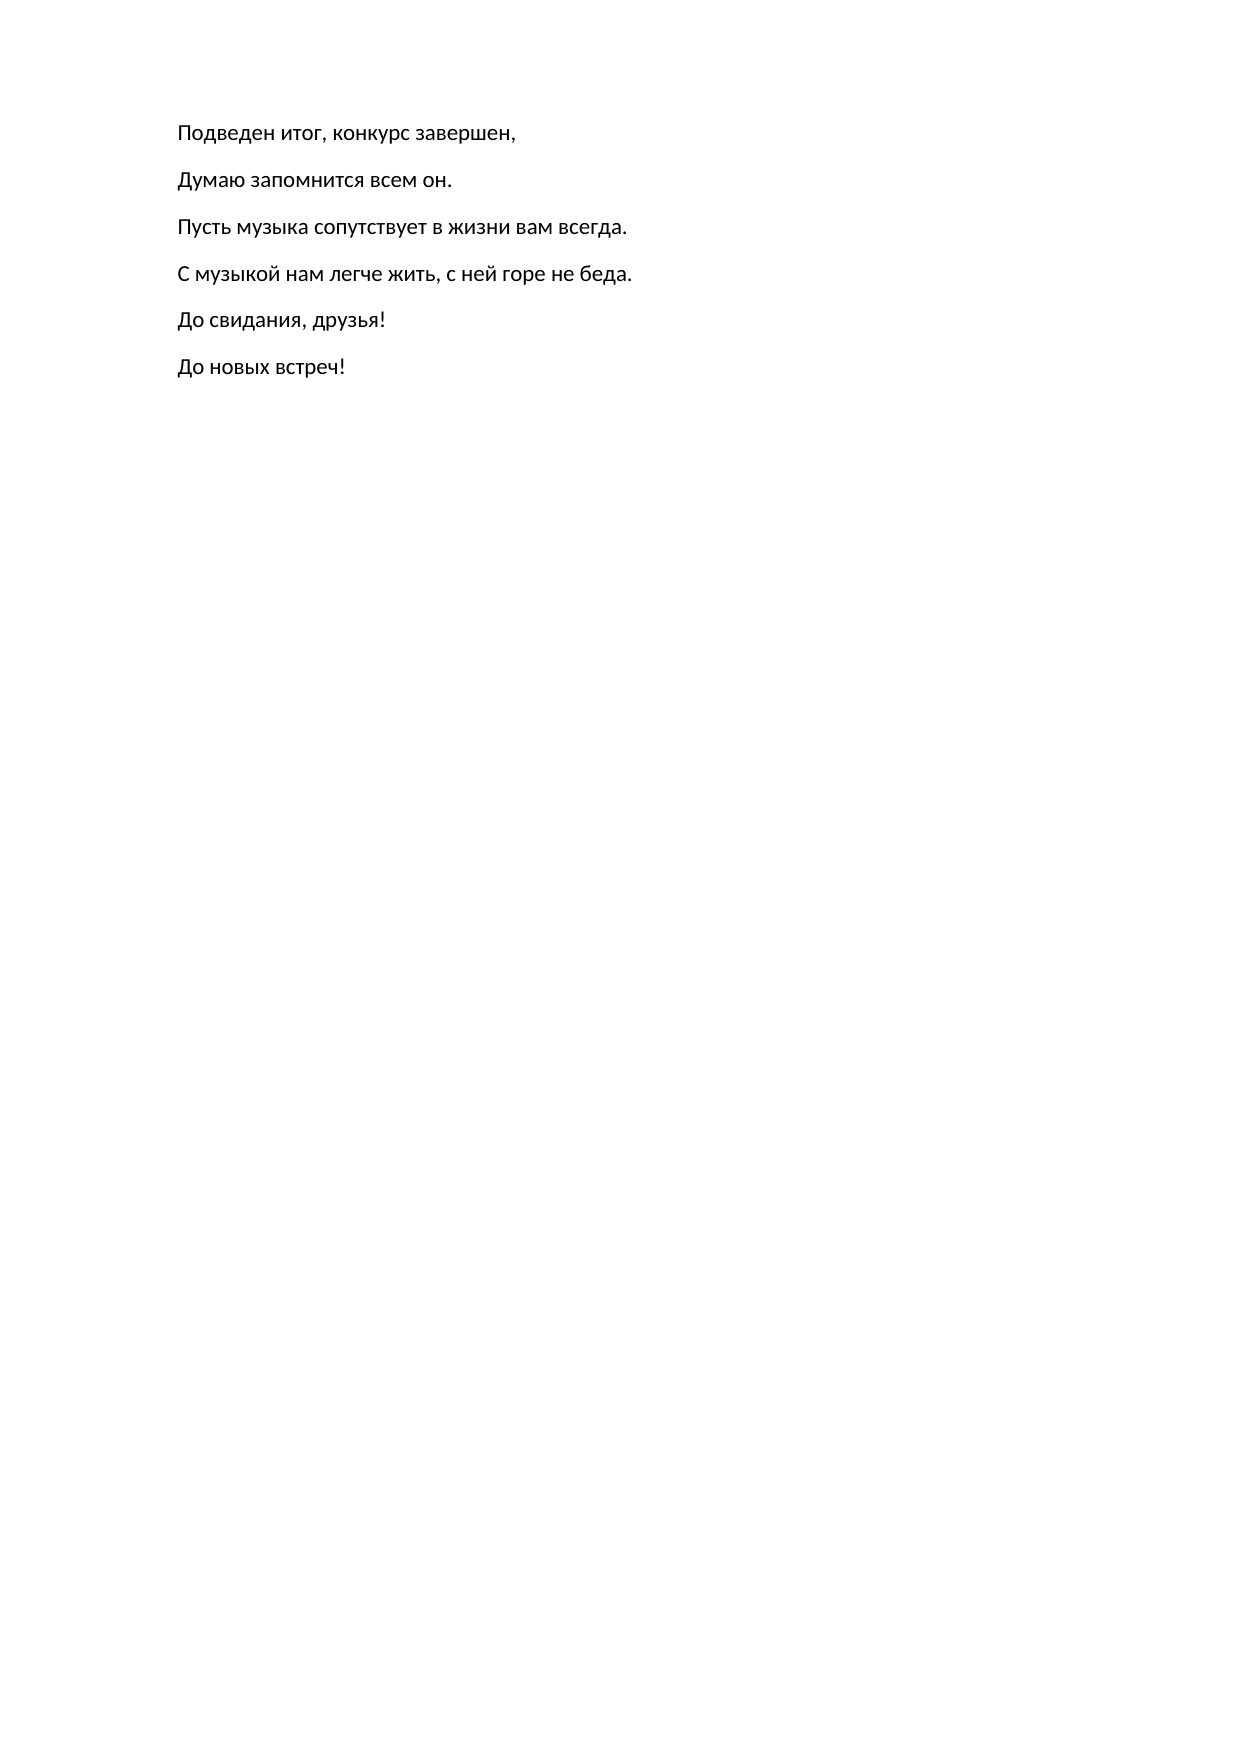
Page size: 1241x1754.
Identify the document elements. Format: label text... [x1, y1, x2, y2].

text До новых встреч! [177, 352, 1152, 381]
text Пусть музыка сопутствует в жизни вам всегда. [177, 212, 1152, 240]
text С музыкой нам легче жить, с ней горе не беда. [177, 259, 1152, 287]
text Думаю запомнится всем он. [177, 165, 1152, 193]
text До свидания, друзья! [177, 306, 1152, 334]
text Подведен итог, конкурс завершен, [177, 118, 1152, 146]
